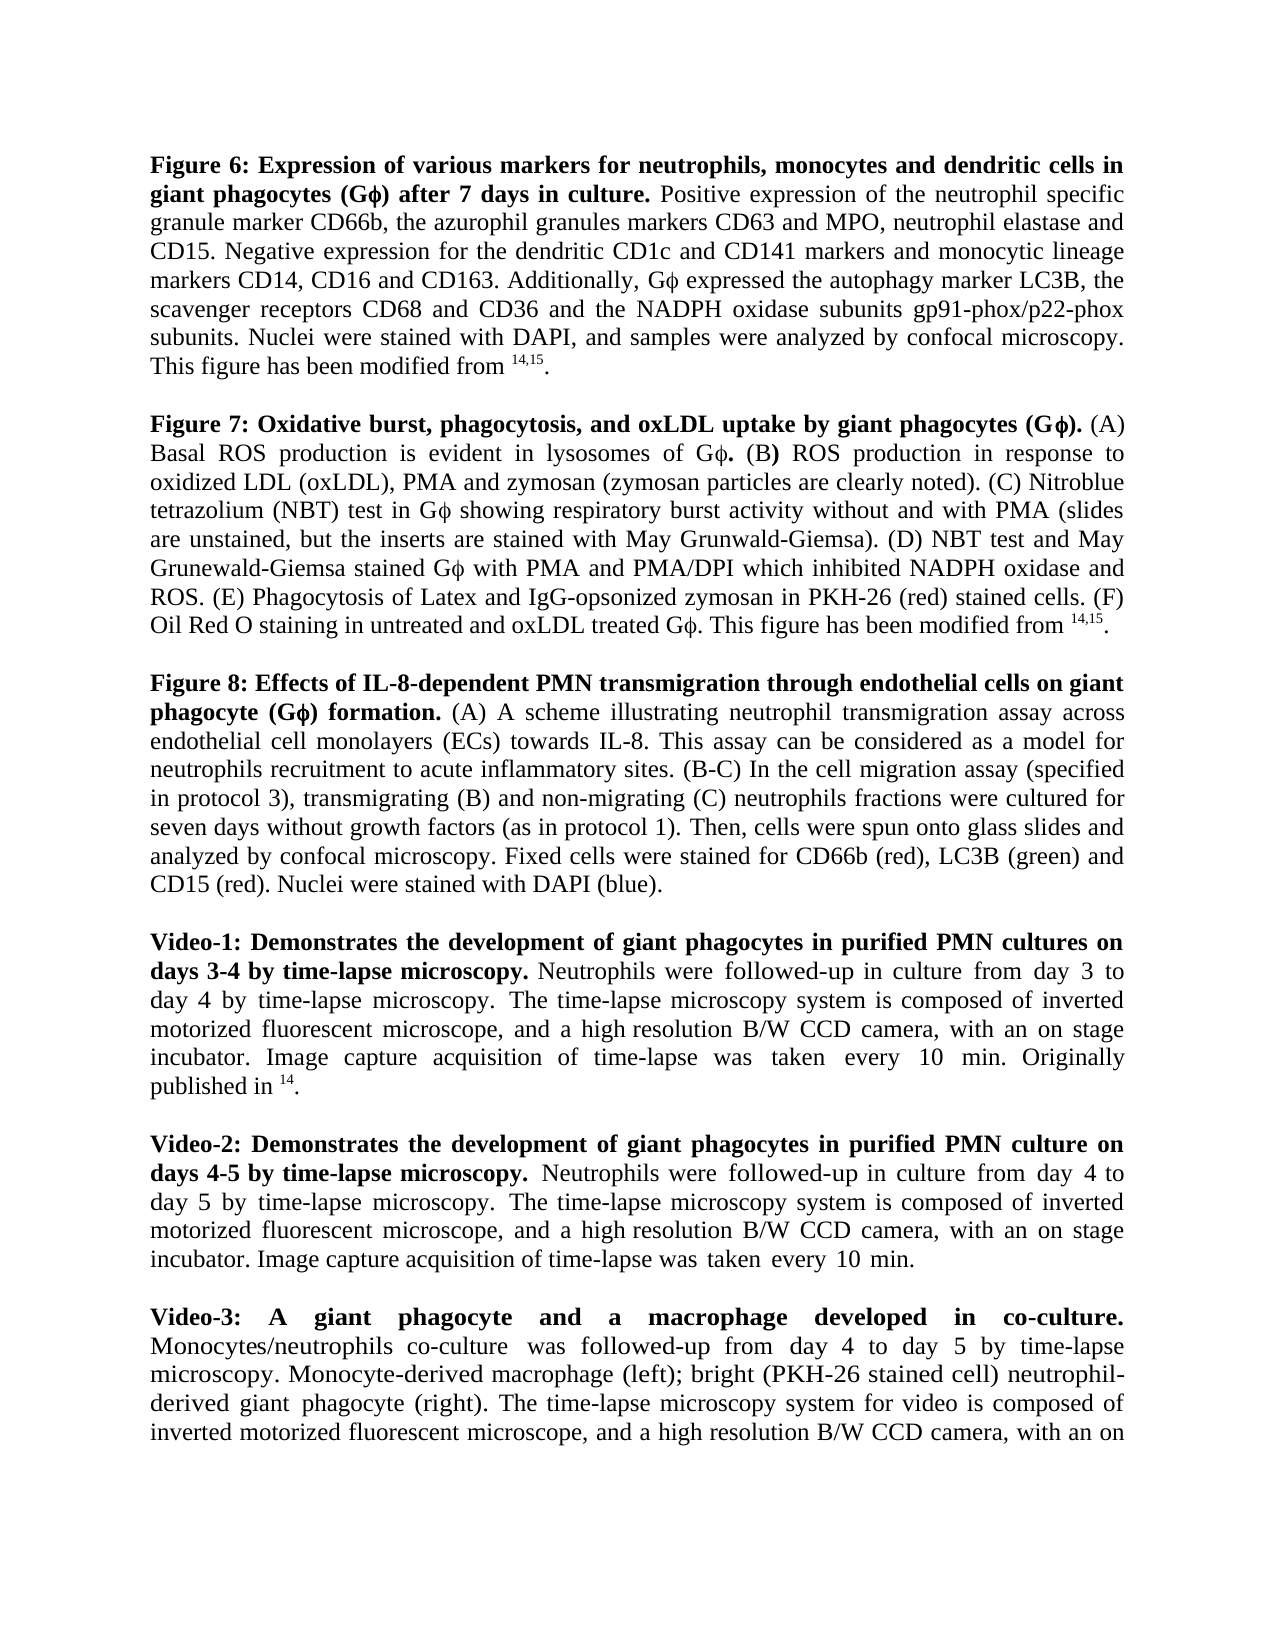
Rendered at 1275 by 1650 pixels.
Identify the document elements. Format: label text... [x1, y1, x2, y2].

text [150, 1302, 1125, 1446]
text Video-2: Demonstrates the development of giant phagocytes in purified PMN culture on days 4-5 by time-lapse microscopy. Neutrophils were followed-up in culture from day 4 to day 5 by time-lapse microscopy. The time-lapse microscopy system is composed of inverted motorized fluorescent microscope, and a high resolution B/W CCD camera, with an on stage incubator. Image capture acquisition of time-lapse was taken every 10 min. [150, 1129, 1125, 1273]
text Figure 6: Expression of various markers for neutrophils, monocytes and dendritic cells in giant phagocytes (G) after 7 days in culture. Positive expression of the neutrophil specific granule marker CD66b, the azurophil granules markers CD63 and MPO, neutrophil elastase and CD15. Negative expression for the dendritic CD1c and CD141 markers and monocytic lineage markers CD14, CD16 and CD163. Additionally, G expressed the autophagy marker LC3B, the scavenger receptors CD68 and CD36 and the NADPH oxidase subunits gp91-phox/p22-phox subunits. Nuclei were stained with DAPI, and samples were analyzed by confocal microscopy. This figure has been modified from 14,15. [150, 150, 1125, 380]
text Figure 8: Effects of IL-8-dependent PMN transmigration through endothelial cells on giant phagocyte (G) formation. (A) A scheme illustrating neutrophil transmigration assay across endothelial cell monolayers (ECs) towards IL-8. This assay can be considered as a model for neutrophils recruitment to acute inflammatory sites. (B-C) In the cell migration assay (specified in protocol 3), transmigrating (B) and non-migrating (C) neutrophils fractions were cultured for seven days without growth factors (as in protocol 1). Then, cells were spun onto glass slides and analyzed by confocal microscopy. Fixed cells were stained for CD66b (red), LC3B (green) and CD15 (red). Nuclei were stained with DAPI (blue). [150, 668, 1125, 898]
text Figure 7: Oxidative burst, phagocytosis, and oxLDL uptake by giant phagocytes (G). (A) Basal ROS production is evident in lysosomes of G. (B) ROS production in response to oxidized LDL (oxLDL), PMA and zymosan (zymosan particles are clearly noted). (C) Nitroblue tetrazolium (NBT) test in G showing respiratory burst activity without and with PMA (slides are unstained, but the inserts are stained with May Grunwald-Giemsa). (D) NBT test and May Grunewald-Giemsa stained G with PMA and PMA/DPI which inhibited NADPH oxidase and ROS. (E) Phagocytosis of Latex and IgG-opsonized zymosan in PKH-26 (red) stained cells. (F) Oil Red O staining in untreated and oxLDL treated G. This figure has been modified from 14,15. [150, 409, 1125, 639]
text Video-1: Demonstrates the development of giant phagocytes in purified PMN cultures on days 3-4 by time-lapse microscopy. Neutrophils were followed-up in culture from day 3 to day 4 by time-lapse microscopy. The time-lapse microscopy system is composed of inverted motorized fluorescent microscope, and a high resolution B/W CCD camera, with an on stage incubator. Image capture acquisition of time-lapse was taken every 10 min. Originally published in 14. [150, 927, 1125, 1100]
